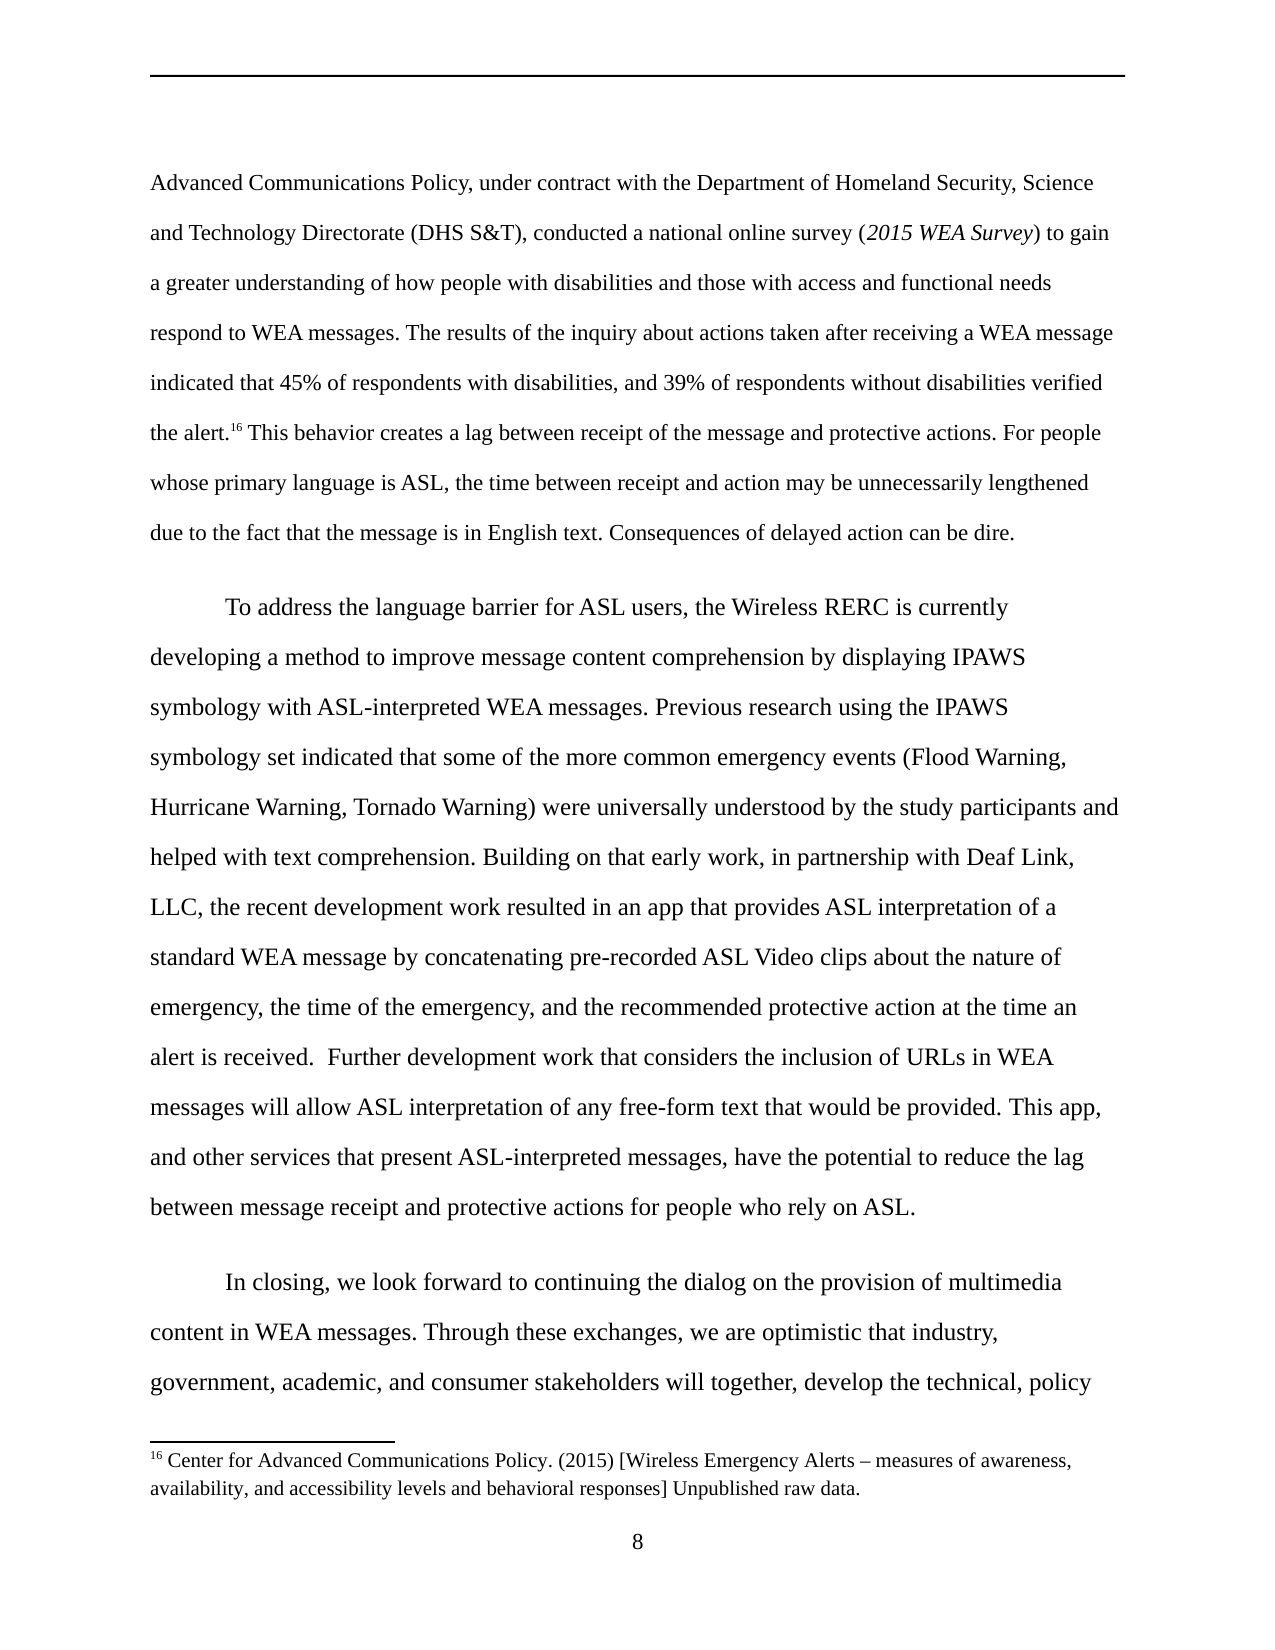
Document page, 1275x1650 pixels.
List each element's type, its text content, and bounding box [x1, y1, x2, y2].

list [150, 1250, 1125, 1400]
list To address the language barrier for ASL users, the Wireless RERC is currently developing a method to improve message content comprehension by displaying IPAWS symbology with ASL-interpreted WEA messages. Previous research using the IPAWS symbology set indicated that some of the more common emergency events (Flood Warning, Hurricane Warning, Tornado Warning) were universally understood by the study participants and helped with text comprehension. Building on that early work, in partnership with Deaf Link, LLC, the recent development work resulted in an app that provides ASL interpretation of a standard WEA message by concatenating pre-recorded ASL Video clips about the nature of emergency, the time of the emergency, and the recommended protective action at the time an alert is received. Further development work that considers the inclusion of URLs in WEA messages will allow ASL interpretation of any free-form text that would be provided. This app, and other services that present ASL-interpreted messages, have the potential to reduce the lag between message receipt and protective actions for people who rely on ASL. [150, 575, 1125, 1225]
list People, in general, tend to verify emergency messages. In 2015, researchers at the Center for Advanced Communications Policy, under contract with the Department of Homeland Security, Science and Technology Directorate (DHS S&T), conducted a national online survey (2015 WEA Survey) to gain a greater understanding of how people with disabilities and those with access and functional needs respond to WEA messages. The results of the inquiry about actions taken after receiving a WEA message indicated that 45% of respondents with disabilities, and 39% of respondents without disabilities verified the alert. This behavior creates a lag between receipt of the message and protective actions. For people whose primary language is ASL, the time between receipt and action may be unnecessarily lengthened due to the fact that the message is in English text. Consequences of delayed action can be dire. [150, 150, 1125, 550]
